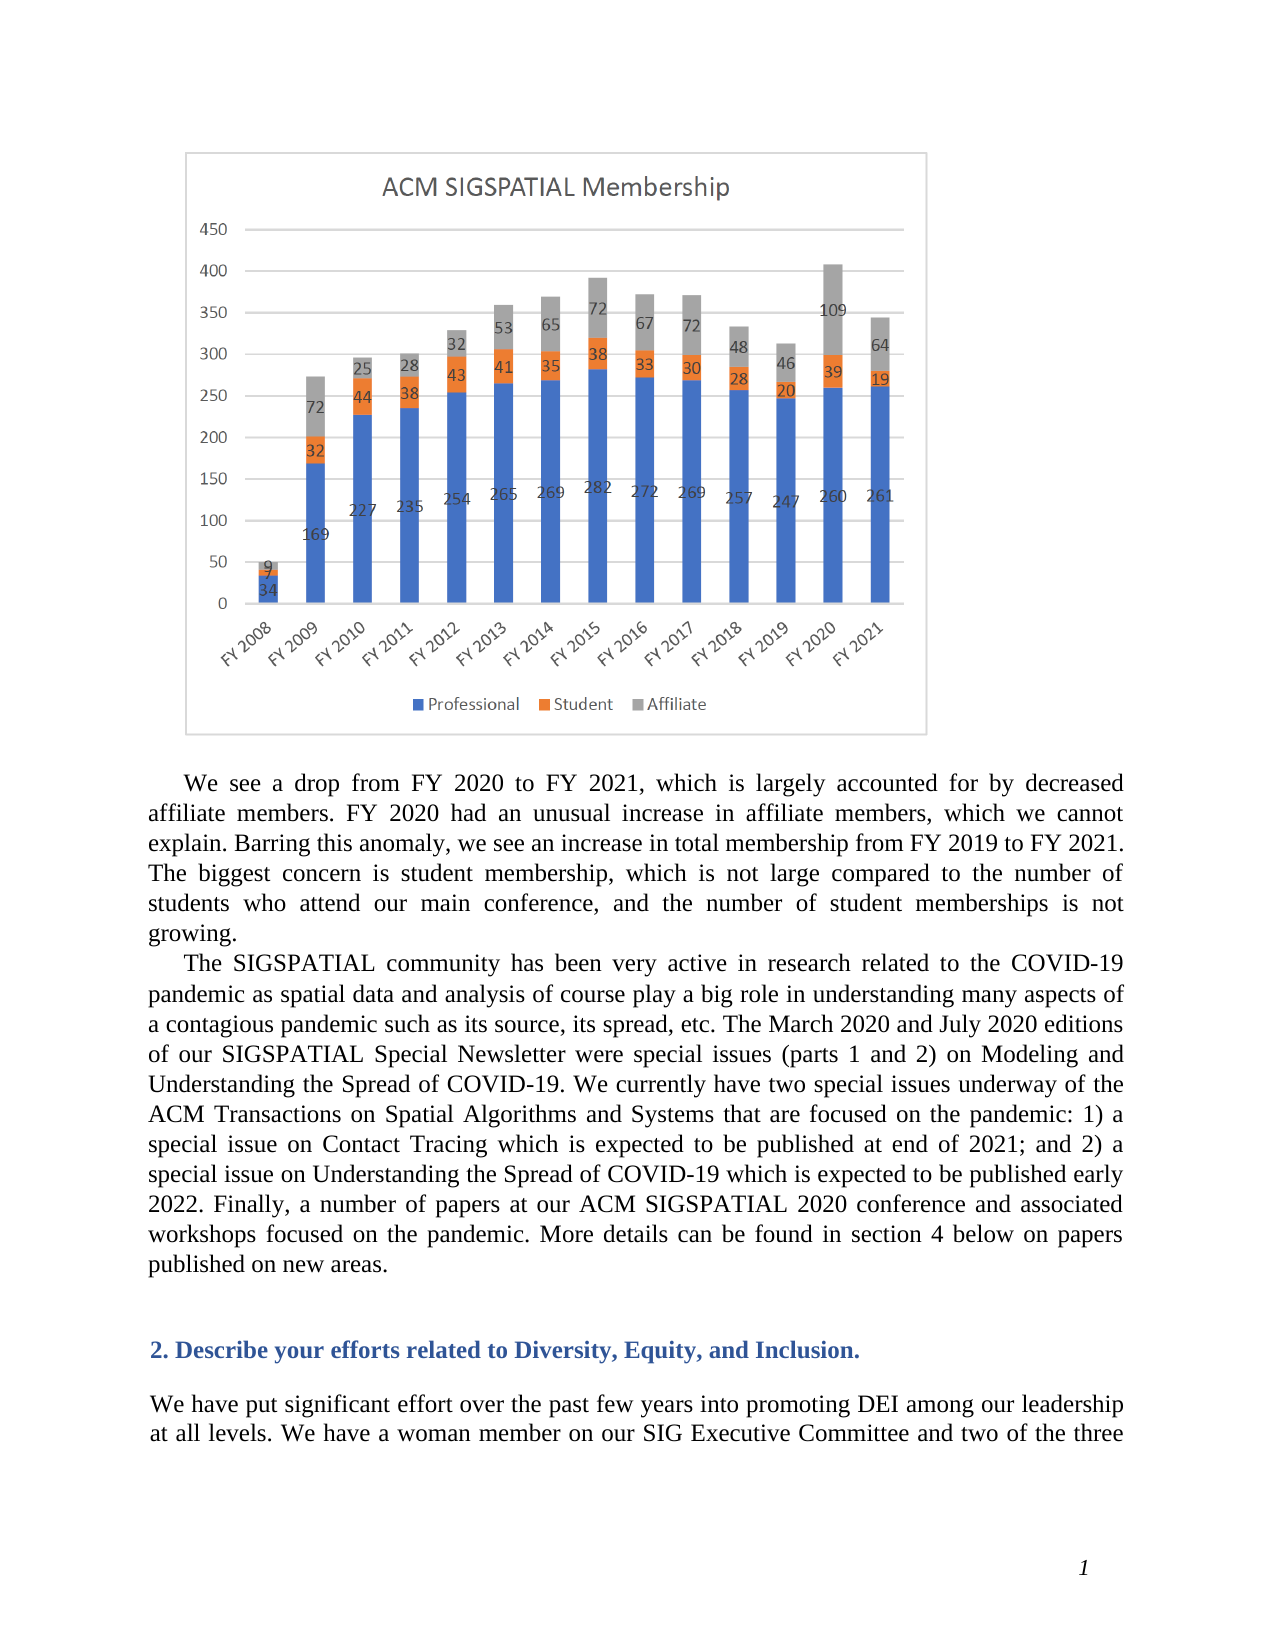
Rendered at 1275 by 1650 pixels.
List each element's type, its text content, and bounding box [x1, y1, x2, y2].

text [149, 1389, 1125, 1446]
text The SIGSPATIAL community has been very active in research related to the COVID-19 pandemic as spatial data and analysis of course play a big role in understanding many aspects of a contagious pandemic such as its source, its spread, etc. The March 2020 and July 2020 editions of our SIGSPATIAL Special Newsletter were special issues (parts 1 and 2) on Modeling and Understanding the Spread of COVID-19. We currently have two special issues underway of the ACM Transactions on Spatial Algorithms and Systems that are focused on the pandemic: 1) a special issue on Contact Tracing which is expected to be published at end of 2021; and 2) a special issue on Understanding the Spread of COVID-19 which is expected to be published early 2022. Finally, a number of papers at our ACM SIGSPATIAL 2020 conference and associated workshops focused on the pandemic. More details can be found in section 4 below on papers published on new areas. [148, 948, 1125, 1278]
text We see a drop from FY 2020 to FY 2021, which is largely accounted for by decreased affiliate members. FY 2020 had an unusual increase in affiliate members, which we cannot explain. Barring this anomaly, we see an increase in total membership from FY 2019 to FY 2021. The biggest concern is student membership, which is not large compared to the number of students who attend our main conference, and the number of student memberships is not growing. [148, 768, 1125, 947]
picture [183, 150, 931, 737]
subtitle 2. Describe your efforts related to Diversity, Equity, and Inclusion. [150, 1335, 1125, 1364]
